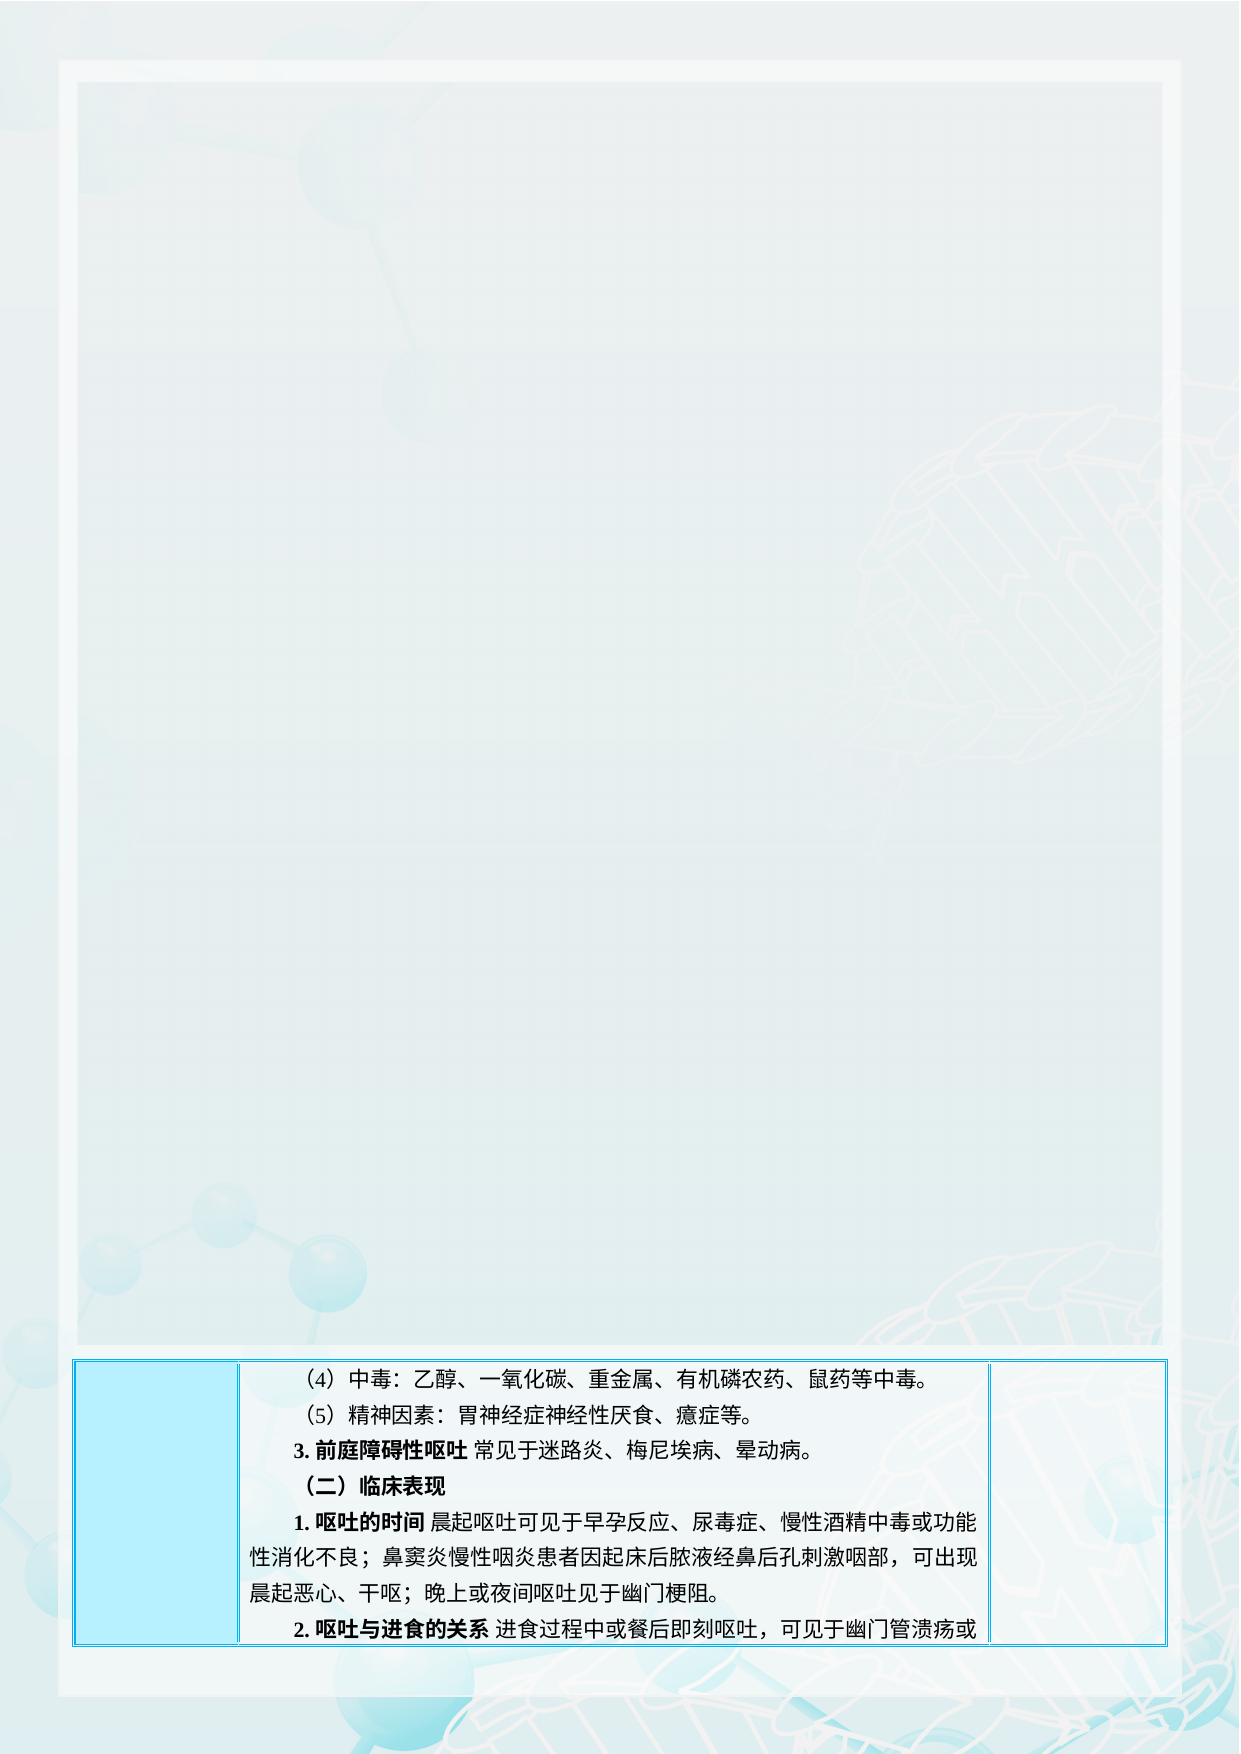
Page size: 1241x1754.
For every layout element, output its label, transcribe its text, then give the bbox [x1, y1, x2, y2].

table_cell 知识讲解 （40min） [76, 1360, 239, 1644]
table_cell 通过教师讲解，了解常见症状的基本理论知识。 [990, 1362, 1165, 1644]
picture [0, 1, 1240, 1754]
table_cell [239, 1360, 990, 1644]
